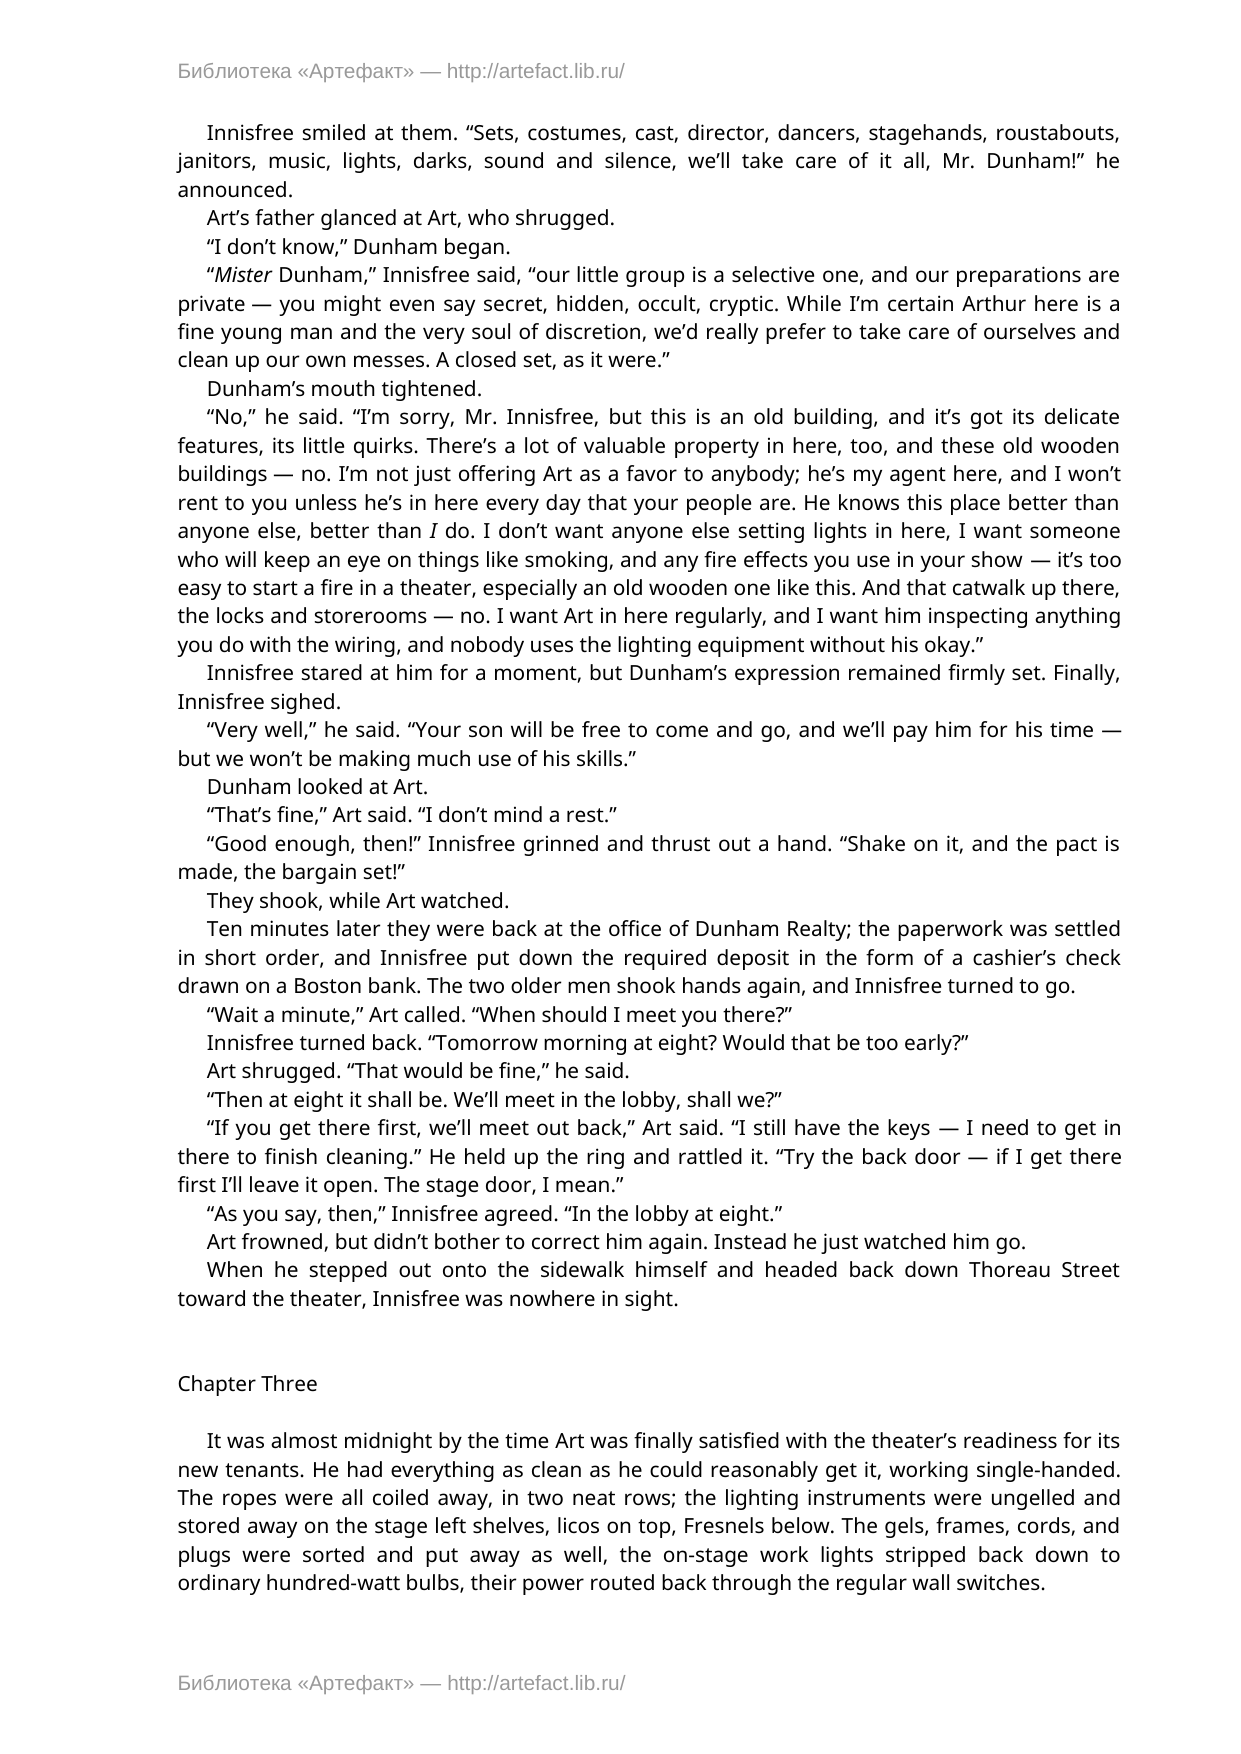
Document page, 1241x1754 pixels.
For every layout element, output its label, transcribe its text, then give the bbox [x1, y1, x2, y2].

text “Wait a minute,” Art called. “When should I meet you there?” [177, 1000, 1122, 1028]
text Innisfree smiled at them. “Sets, costumes, cast, director, dancers, stagehands, roustabouts, janitors, music, lights, darks, sound and silence, we’ll take care of it all, Mr. Dunham!” he announced. [177, 118, 1122, 203]
text Art shrugged. “That would be fine,” he said. [177, 1057, 1122, 1085]
text Dunham looked at Art. [177, 772, 1122, 801]
text “I don’t know,” Dunham began. [177, 232, 1122, 260]
text “Then at eight it shall be. We’ll meet in the lobby, shall we?” [177, 1085, 1122, 1113]
text “No,” he said. “I’m sorry, Mr. Innisfree, but this is an old building, and it’s got its delicate features, its little quirks. There’s a lot of valuable property in here, too, and these old wooden buildings — no. I’m not just offering Art as a favor to anybody; he’s my agent here, and I won’t rent to you unless he’s in here every day that your people are. He knows this place better than anyone else, better than I do. I don’t want anyone else setting lights in here, I want someone who will keep an eye on things like smoking, and any fire effects you use in your show — it’s too easy to start a fire in a theater, especially an old wooden one like this. And that catwalk up there, the locks and storerooms — no. I want Art in here regularly, and I want him inspecting anything you do with the wiring, and nobody uses the lighting equipment without his okay.” [177, 402, 1122, 658]
text “Very well,” he said. “Your son will be free to come and go, and we’ll pay him for his time — but we won’t be making much use of his skills.” [177, 715, 1122, 772]
text “As you say, then,” Innisfree agreed. “In the lobby at eight.” [177, 1199, 1122, 1227]
text Innisfree turned back. “Tomorrow morning at eight? Would that be too early?” [177, 1028, 1122, 1057]
text They shook, while Art watched. [177, 886, 1122, 914]
text “Mister Dunham,” Innisfree said, “our little group is a selective one, and our preparations are private — you might even say secret, hidden, occult, cryptic. While I’m certain Arthur here is a fine young man and the very soul of discretion, we’d really prefer to take care of ourselves and clean up our own messes. A closed set, as it were.” [177, 260, 1122, 374]
text It was almost midnight by the time Art was finally satisfied with the theater’s readiness for its new tenants. He had everything as clean as he could reasonably get it, working single-handed. The ropes were all coiled away, in two neat rows; the lighting instruments were ungelled and stored away on the stage left shelves, licos on top, Fresnels below. The gels, frames, cords, and plugs were sorted and put away as well, the on-stage work lights stripped back down to ordinary hundred-watt bulbs, their power routed back through the regular wall switches. [177, 1426, 1122, 1597]
text Innisfree stared at him for a moment, but Dunham’s expression remained firmly set. Finally, Innisfree sighed. [177, 658, 1122, 715]
text Chapter Three [177, 1369, 1122, 1398]
text Art’s father glanced at Art, who shrugged. [177, 203, 1122, 232]
text When he stepped out onto the sidewalk himself and headed back down Thoreau Street toward the theater, Innisfree was nowhere in sight. [177, 1256, 1122, 1312]
text Art frowned, but didn’t bother to correct him again. Instead he just watched him go. [177, 1227, 1122, 1256]
text “Good enough, then!” Innisfree grinned and thrust out a hand. “Shake on it, and the pact is made, the bargain set!” [177, 829, 1122, 886]
text “That’s fine,” Art said. “I don’t mind a rest.” [177, 801, 1122, 829]
text Ten minutes later they were back at the office of Dunham Realty; the paperwork was settled in short order, and Innisfree put down the required deposit in the form of a cashier’s check drawn on a Boston bank. The two older men shook hands again, and Innisfree turned to go. [177, 914, 1122, 1000]
text Dunham’s mouth tightened. [177, 374, 1122, 402]
text “If you get there first, we’ll meet out back,” Art said. “I still have the keys — I need to get in there to finish cleaning.” He held up the ring and rattled it. “Try the back door — if I get there first I’ll leave it open. The stage door, I mean.” [177, 1113, 1122, 1199]
